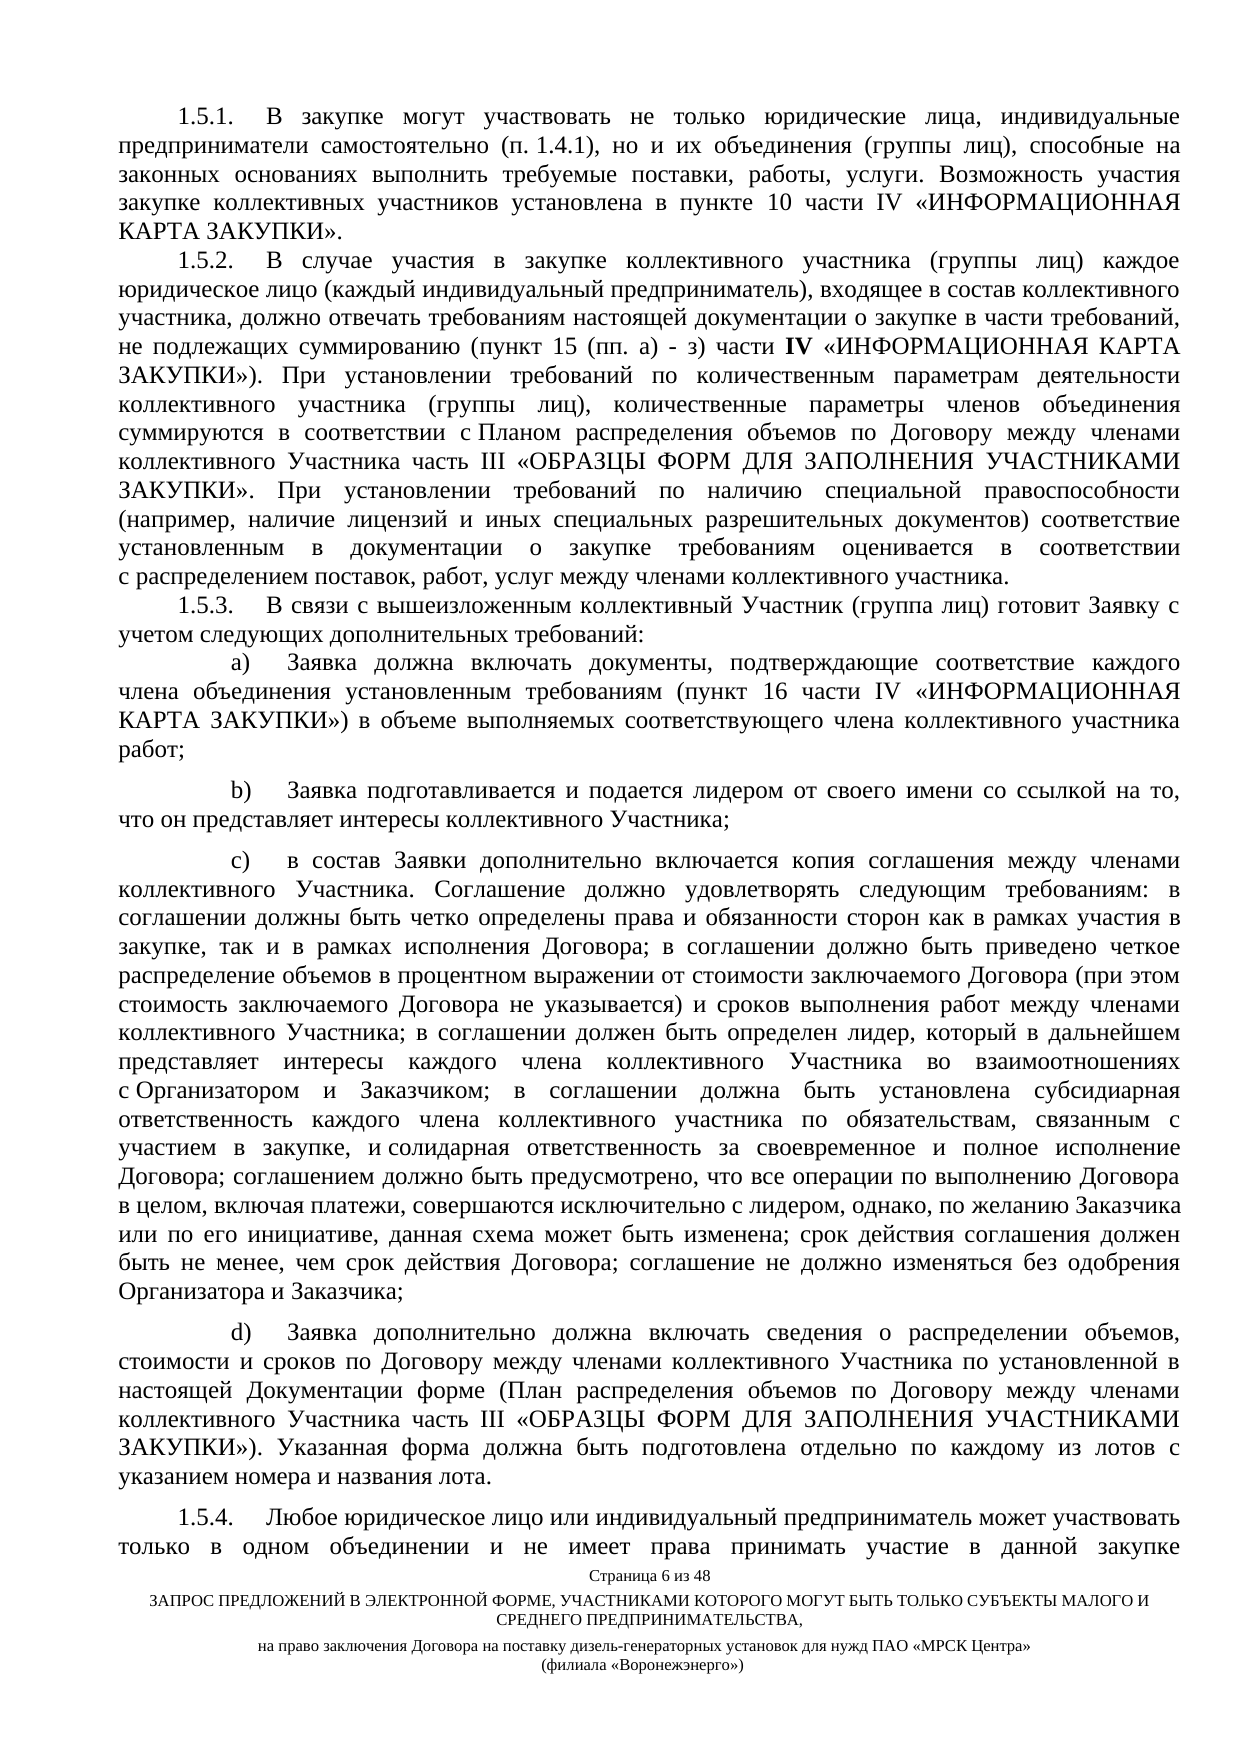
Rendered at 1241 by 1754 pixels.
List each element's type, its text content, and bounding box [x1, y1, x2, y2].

list Заявка дополнительно должна включать сведения о распределении объемов, стоимости и сроков по Договору между членами коллективного Участника по установленной в настоящей Документации форме (План распределения объемов по Договору между членами коллективного Участника часть III «ОБРАЗЦЫ ФОРМ ДЛЯ ЗАПОЛНЕНИЯ УЧАСТНИКАМИ ЗАКУПКИ»). Указанная форма должна быть подготовлена отдельно по каждому из лотов с указанием номера и названия лота. [118, 1317, 1181, 1490]
subtitle В закупке могут участвовать не только юридические лица, индивидуальные предприниматели самостоятельно (п. 1.4.1), но и их объединения (группы лиц), способные на законных основаниях выполнить требуемые поставки, работы, услуги. Возможность участия закупке коллективных участников установлена в пункте 10 части IV «ИНФОРМАЦИОННАЯ КАРТА ЗАКУПКИ». [118, 101, 1181, 245]
list Заявка должна включать документы, подтверждающие соответствие каждого члена объединения установленным требованиям (пункт 16 части IV «ИНФОРМАЦИОННАЯ КАРТА ЗАКУПКИ») в объеме выполняемых соответствующего члена коллективного участника работ; [118, 647, 1181, 762]
subtitle В случае участия в закупке коллективного участника (группы лиц) каждое юридическое лицо (каждый индивидуальный предприниматель), входящее в состав коллективного участника, должно отвечать требованиям настоящей документации о закупке в части требований, не подлежащих суммированию (пункт 15 (пп. а) - з) части IV «ИНФОРМАЦИОННАЯ КАРТА ЗАКУПКИ»). При установлении требований по количественным параметрам деятельности коллективного участника (группы лиц), количественные параметры членов объединения суммируются в соответствии с Планом распределения объемов по Договору между членами коллективного Участника часть III «ОБРАЗЦЫ ФОРМ ДЛЯ ЗАПОЛНЕНИЯ УЧАСТНИКАМИ ЗАКУПКИ». При установлении требований по наличию специальной правоспособности (например, наличие лицензий и иных специальных разрешительных документов) соответствие установленным в документации о закупке требованиям оценивается в соответствии с распределением поставок, работ, услуг между членами коллективного участника. [118, 245, 1181, 590]
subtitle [118, 1502, 1181, 1560]
list Заявка подготавливается и подается лидером от своего имени со ссылкой на то, что он представляет интересы коллективного Участника; [118, 775, 1181, 832]
subtitle В связи с вышеизложенным коллективный Участник (группа лиц) готовит Заявку с учетом следующих дополнительных требований: [118, 590, 1181, 647]
list в состав Заявки дополнительно включается копия соглашения между членами коллективного Участника. Соглашение должно удовлетворять следующим требованиям: в соглашении должны быть четко определены права и обязанности сторон как в рамках участия в закупке, так и в рамках исполнения Договора; в соглашении должно быть приведено четкое распределение объемов в процентном выражении от стоимости заключаемого Договора (при этом стоимость заключаемого Договора не указывается) и сроков выполнения работ между членами коллективного Участника; в соглашении должен быть определен лидер, который в дальнейшем представляет интересы каждого члена коллективного Участника во взаимоотношениях с Организатором и Заказчиком; в соглашении должна быть установлена субсидиарная ответственность каждого члена коллективного участника по обязательствам, связанным с участием в закупке, и солидарная ответственность за своевременное и полное исполнение Договора; соглашением должно быть предусмотрено, что все операции по выполнению Договора в целом, включая платежи, совершаются исключительно с лидером, однако, по желанию Заказчика или по его инициативе, данная схема может быть изменена; срок действия соглашения должен быть не менее, чем срок действия Договора; соглашение не должно изменяться без одобрения Организатора и Заказчика; [118, 845, 1181, 1305]
